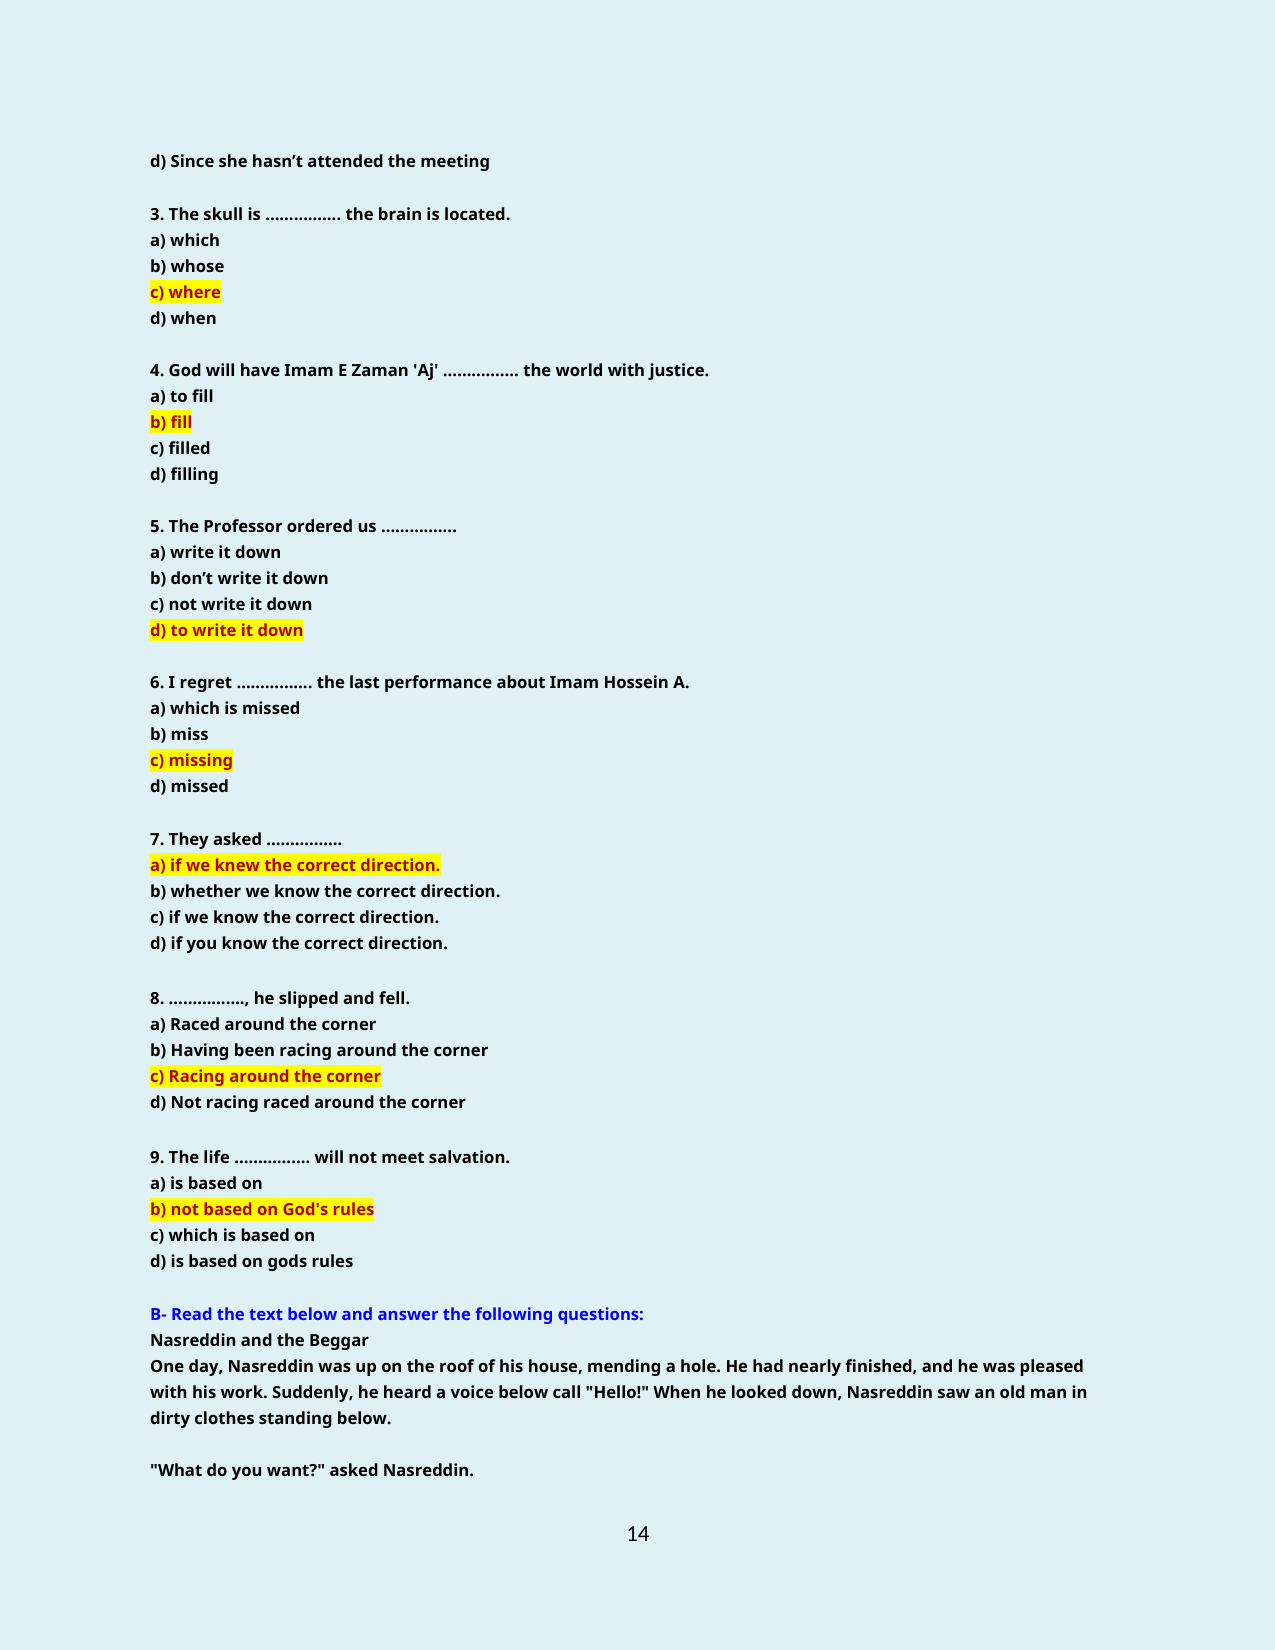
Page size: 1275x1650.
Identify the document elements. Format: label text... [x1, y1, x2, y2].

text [150, 150, 1125, 954]
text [150, 1146, 1125, 1481]
text 8. ……………., he slipped and fell. a) Raced around the corner b) Having been racing around the corner c) Racing around the corner d) Not racing raced around the corner [150, 986, 1125, 1113]
